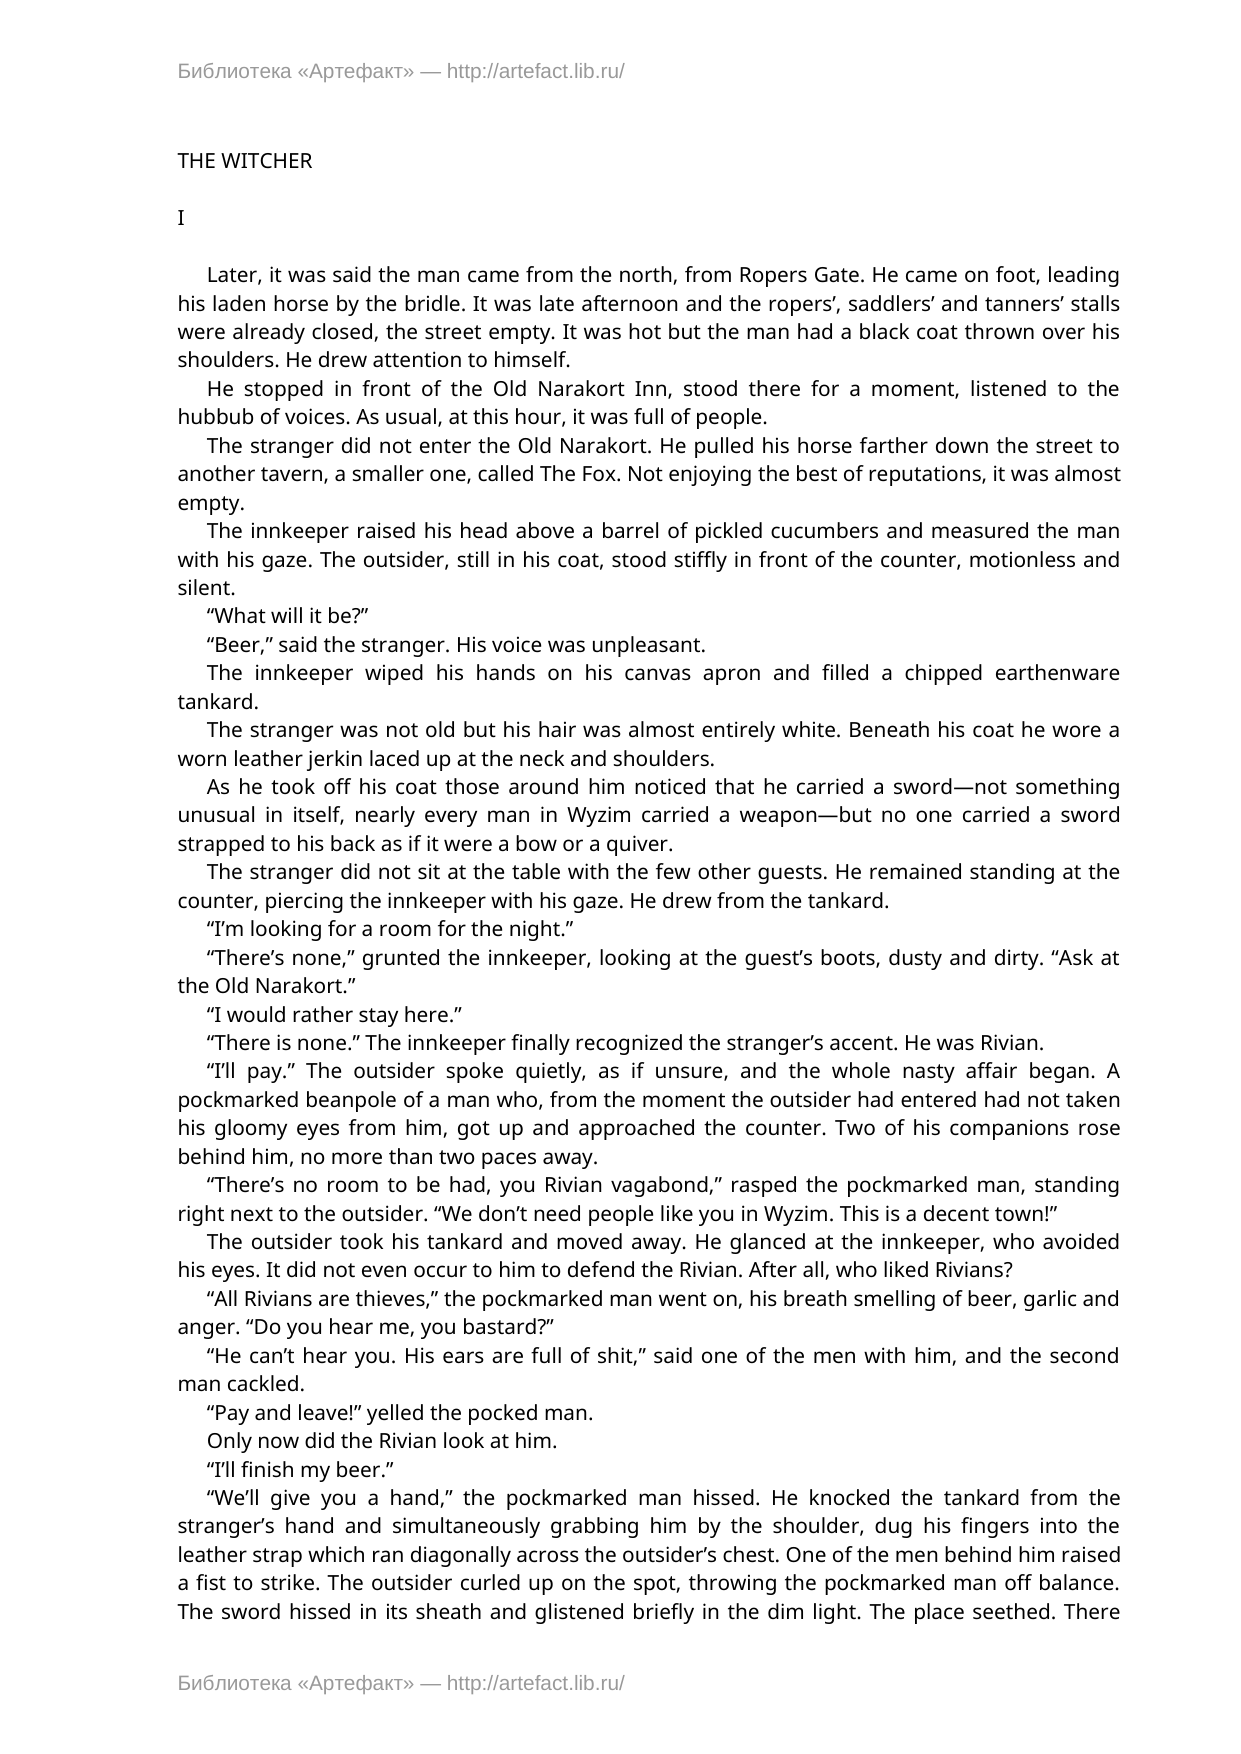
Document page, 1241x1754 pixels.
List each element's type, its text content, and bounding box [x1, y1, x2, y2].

text “There’s none,” grunted the innkeeper, looking at the guest’s boots, dusty and dirty. “Ask at the Old Narakort.” [177, 943, 1122, 1000]
text The innkeeper raised his head above a barrel of pickled cucumbers and measured the man with his gaze. The outsider, still in his coat, stood stiffly in front of the counter, motionless and silent. [177, 516, 1122, 602]
text “There’s no room to be had, you Rivian vagabond,” rasped the pockmarked man, standing right next to the outsider. “We don’t need people like you in Wyzim. This is a decent town!” [177, 1170, 1122, 1227]
text Only now did the Rivian look at him. [177, 1426, 1122, 1455]
text “He can’t hear you. His ears are full of shit,” said one of the men with him, and the second man cackled. [177, 1341, 1122, 1398]
text “All Rivians are thieves,” the pockmarked man went on, his breath smelling of beer, garlic and anger. “Do you hear me, you bastard?” [177, 1284, 1122, 1341]
text I [177, 203, 1122, 232]
text “I’ll pay.” The outsider spoke quietly, as if unsure, and the whole nasty affair began. A pockmarked beanpole of a man who, from the moment the outsider had entered had not taken his gloomy eyes from him, got up and approached the counter. Two of his companions rose behind him, no more than two paces away. [177, 1057, 1122, 1170]
text “I would rather stay here.” [177, 1000, 1122, 1028]
text He stopped in front of the Old Narakort Inn, stood there for a moment, listened to the hubbub of voices. As usual, at this hour, it was full of people. [177, 374, 1122, 431]
text THE WITCHER [177, 147, 1122, 175]
text As he took off his coat those around him noticed that he carried a sword—not something unusual in itself, nearly every man in Wyzim carried a weapon—but no one carried a sword strapped to his back as if it were a bow or a quiver. [177, 772, 1122, 857]
text The stranger was not old but his hair was almost entirely white. Beneath his coat he wore a worn leather jerkin laced up at the neck and shoulders. [177, 715, 1122, 772]
text The stranger did not enter the Old Narakort. He pulled his horse farther down the street to another tavern, a smaller one, called The Fox. Not enjoying the best of reputations, it was almost empty. [177, 431, 1122, 516]
text “There is none.” The innkeeper finally recognized the stranger’s accent. He was Rivian. [177, 1028, 1122, 1057]
text “I’m looking for a room for the night.” [177, 914, 1122, 943]
text “What will it be?” [177, 602, 1122, 630]
text “Beer,” said the stranger. His voice was unpleasant. [177, 630, 1122, 658]
text Later, it was said the man came from the north, from Ropers Gate. He came on foot, leading his laden horse by the bridle. It was late afternoon and the ropers’, saddlers’ and tanners’ stalls were already closed, the street empty. It was hot but the man had a black coat thrown over his shoulders. He drew attention to himself. [177, 260, 1122, 374]
text “Pay and leave!” yelled the pocked man. [177, 1398, 1122, 1426]
text The outsider took his tankard and moved away. He glanced at the innkeeper, who avoided his eyes. It did not even occur to him to defend the Rivian. After all, who liked Rivians? [177, 1227, 1122, 1284]
text The stranger did not sit at the table with the few other guests. He remained standing at the counter, piercing the innkeeper with his gaze. He drew from the tankard. [177, 857, 1122, 914]
text “I’ll finish my beer.” [177, 1455, 1122, 1483]
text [177, 1483, 1122, 1625]
text The innkeeper wiped his hands on his canvas apron and filled a chipped earthenware tankard. [177, 658, 1122, 715]
